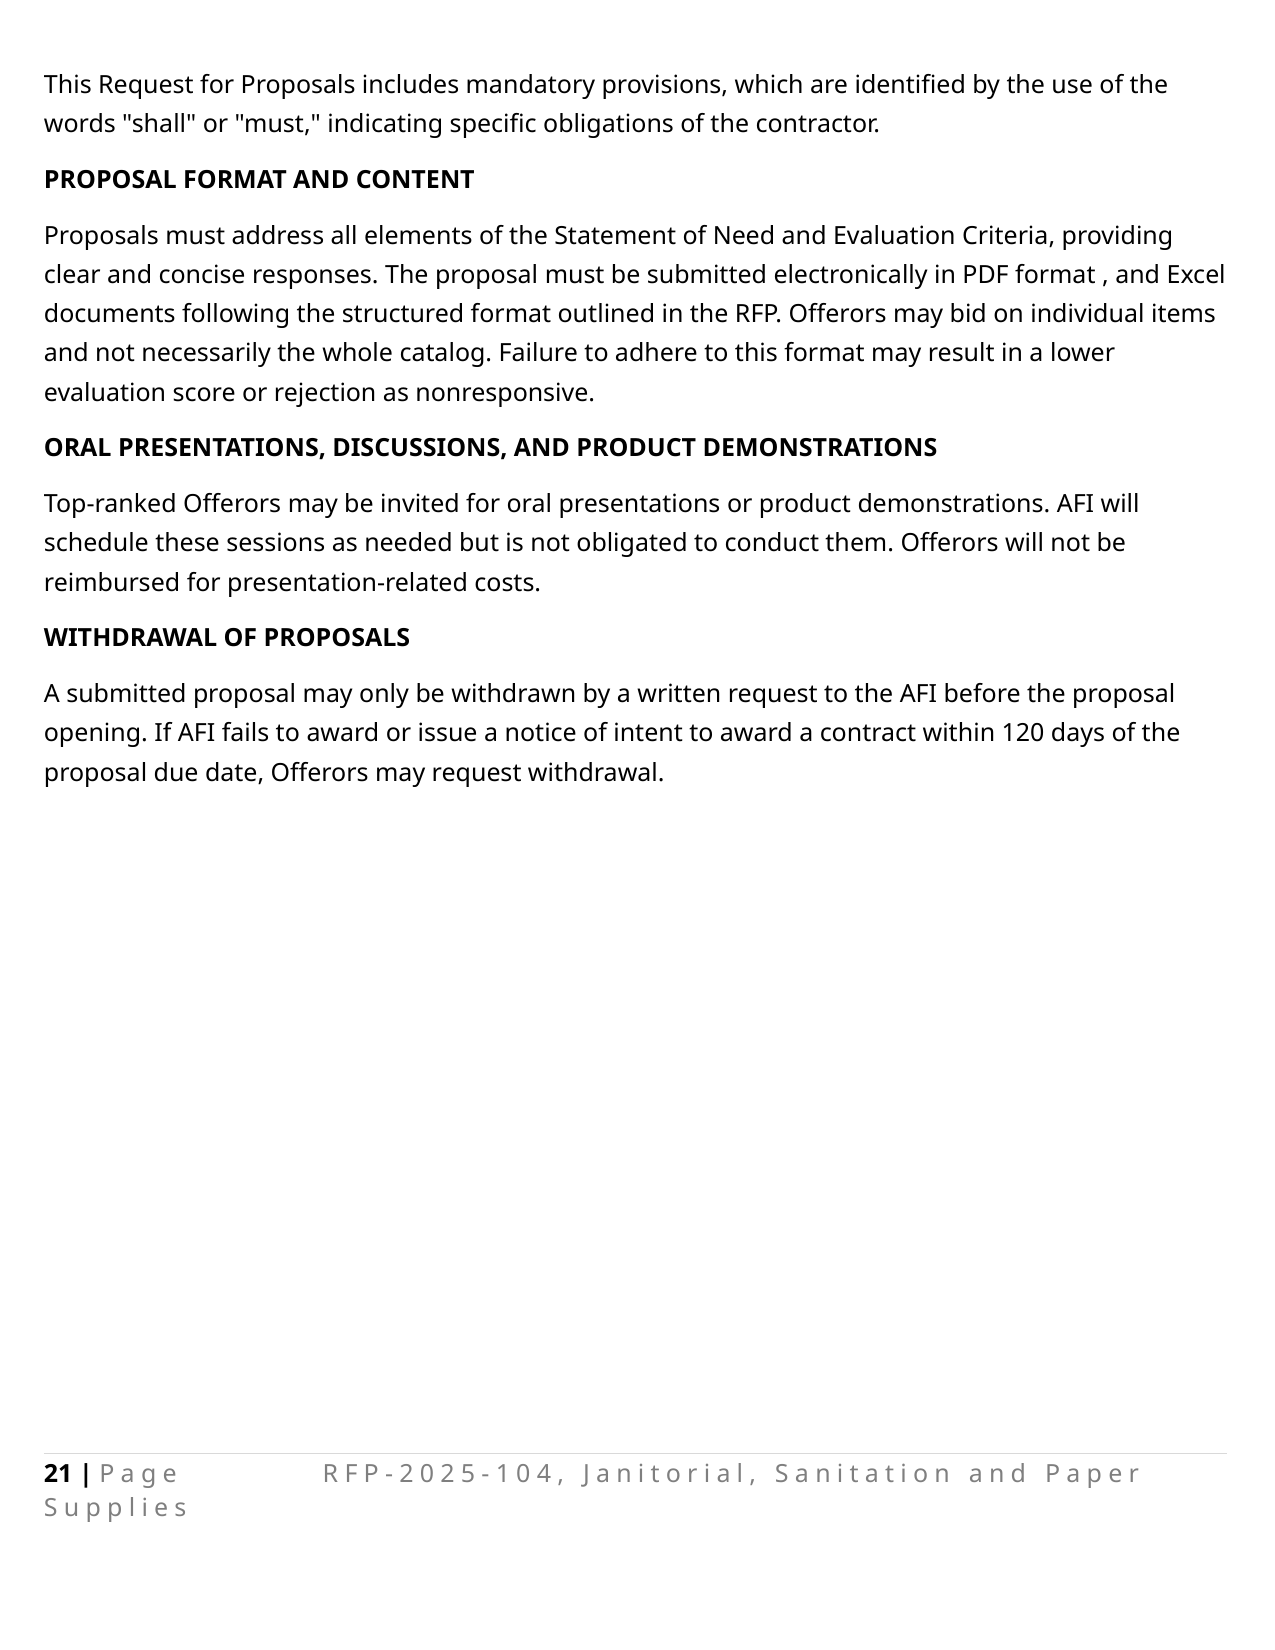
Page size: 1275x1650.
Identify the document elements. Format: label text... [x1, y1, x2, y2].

text ORAL PRESENTATIONS, DISCUSSIONS, AND PRODUCT DEMONSTRATIONS [44, 430, 1227, 464]
text Top-ranked Offerors may be invited for oral presentations or product demonstrations. AFI will schedule these sessions as needed but is not obligated to conduct them. Offerors will not be reimbursed for presentation-related costs. [44, 486, 1227, 598]
text This Request for Proposals includes mandatory provisions, which are identified by the use of the words "shall" or "must," indicating specific obligations of the contractor. [44, 67, 1227, 140]
text WITHDRAWAL OF PROPOSALS [44, 620, 1227, 654]
text PROPOSAL FORMAT AND CONTENT [44, 162, 1227, 196]
text A submitted proposal may only be withdrawn by a written request to the AFI before the proposal opening. If AFI fails to award or issue a notice of intent to award a contract within 120 days of the proposal due date, Offerors may request withdrawal. [44, 676, 1227, 788]
text Proposals must address all elements of the Statement of Need and Evaluation Criteria, providing clear and concise responses. The proposal must be submitted electronically in PDF format , and Excel documents following the structured format outlined in the RFP. Offerors may bid on individual items and not necessarily the whole catalog. Failure to adhere to this format may result in a lower evaluation score or rejection as nonresponsive. [44, 217, 1227, 408]
